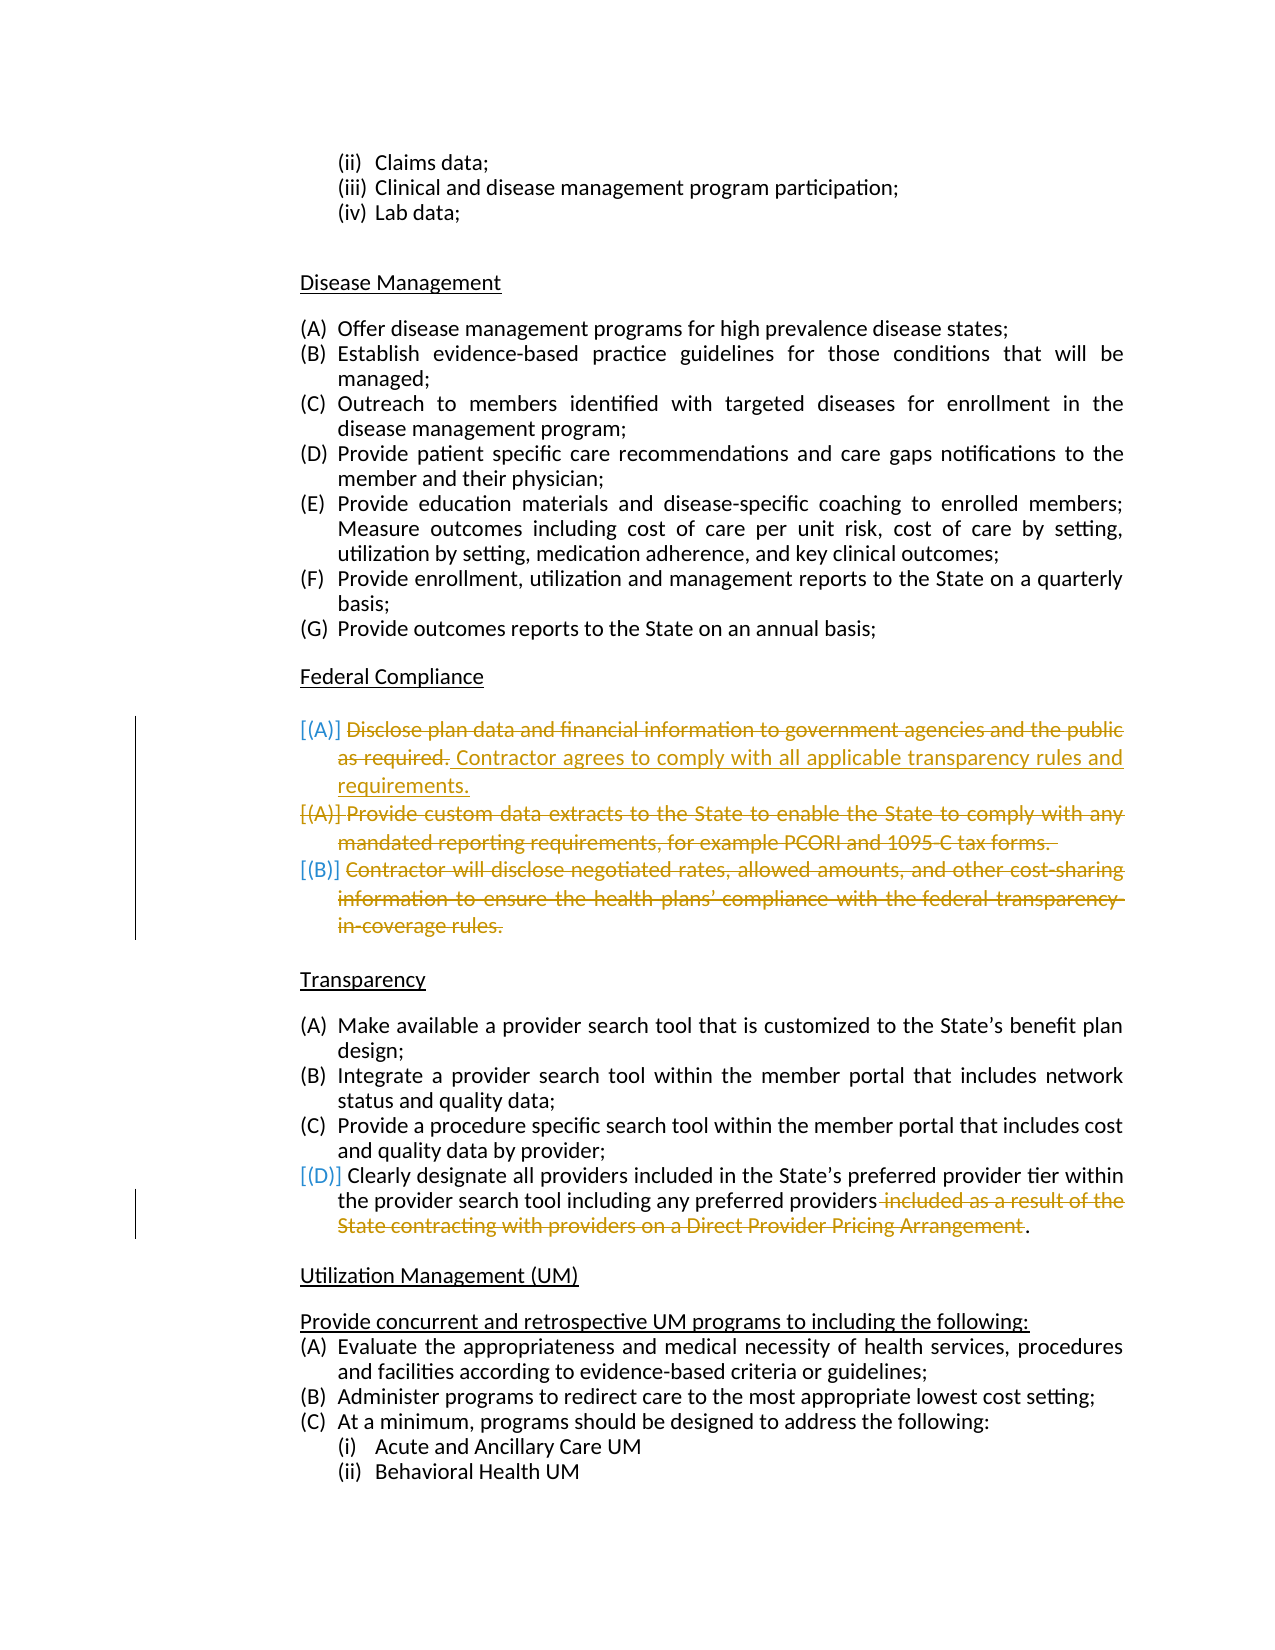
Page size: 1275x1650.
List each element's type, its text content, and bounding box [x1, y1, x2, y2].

list Evaluate the appropriateness and medical necessity of health services, procedures and facilities according to evidence-based criteria or guidelines; [300, 1334, 1125, 1384]
list Provide education materials and disease-specific coaching to enrolled members; Measure outcomes including cost of care per unit risk, cost of care by setting, utilization by setting, medication adherence, and key clinical outcomes; [300, 492, 1125, 567]
list Integrate a provider search tool within the member portal that includes network status and quality data; [300, 1063, 1125, 1113]
list Claims data; [337, 150, 1125, 175]
list Offer disease management programs for high prevalence disease states; [300, 317, 1125, 342]
list Acute and Ancillary Care UM [337, 1434, 1125, 1459]
list Provide outcomes reports to the State on an annual basis; [300, 617, 1125, 642]
text Disease Management [300, 271, 1125, 296]
list Establish evidence-based practice guidelines for those conditions that will be managed; [300, 342, 1125, 392]
list Clearly designate all providers included in the State’s preferred provider tier within the provider search tool including any preferred providers. [300, 1163, 1125, 1238]
text Provide concurrent and retrospective UM programs to including the following: [225, 1309, 1125, 1334]
list Clinical and disease management program participation; [337, 175, 1125, 200]
list Provide patient specific care recommendations and care gaps notifications to the member and their physician; [300, 442, 1125, 492]
list At a minimum, programs should be designed to address the following: [300, 1409, 1125, 1434]
text Federal Compliance [225, 662, 1125, 691]
list Outreach to members identified with targeted diseases for enrollment in the disease management program; [300, 392, 1125, 442]
list Behavioral Health UM [337, 1459, 1125, 1484]
list Lab data; [337, 200, 1125, 225]
text Transparency [225, 968, 1125, 993]
list Administer programs to redirect care to the most appropriate lowest cost setting; [300, 1384, 1125, 1409]
list Make available a provider search tool that is customized to the State’s benefit plan design; [300, 1013, 1125, 1063]
list Provide a procedure specific search tool within the member portal that includes cost and quality data by provider; [300, 1113, 1125, 1163]
text Utilization Management (UM) [225, 1263, 1125, 1288]
list Provide enrollment, utilization and management reports to the State on a quarterly basis; [300, 567, 1125, 617]
